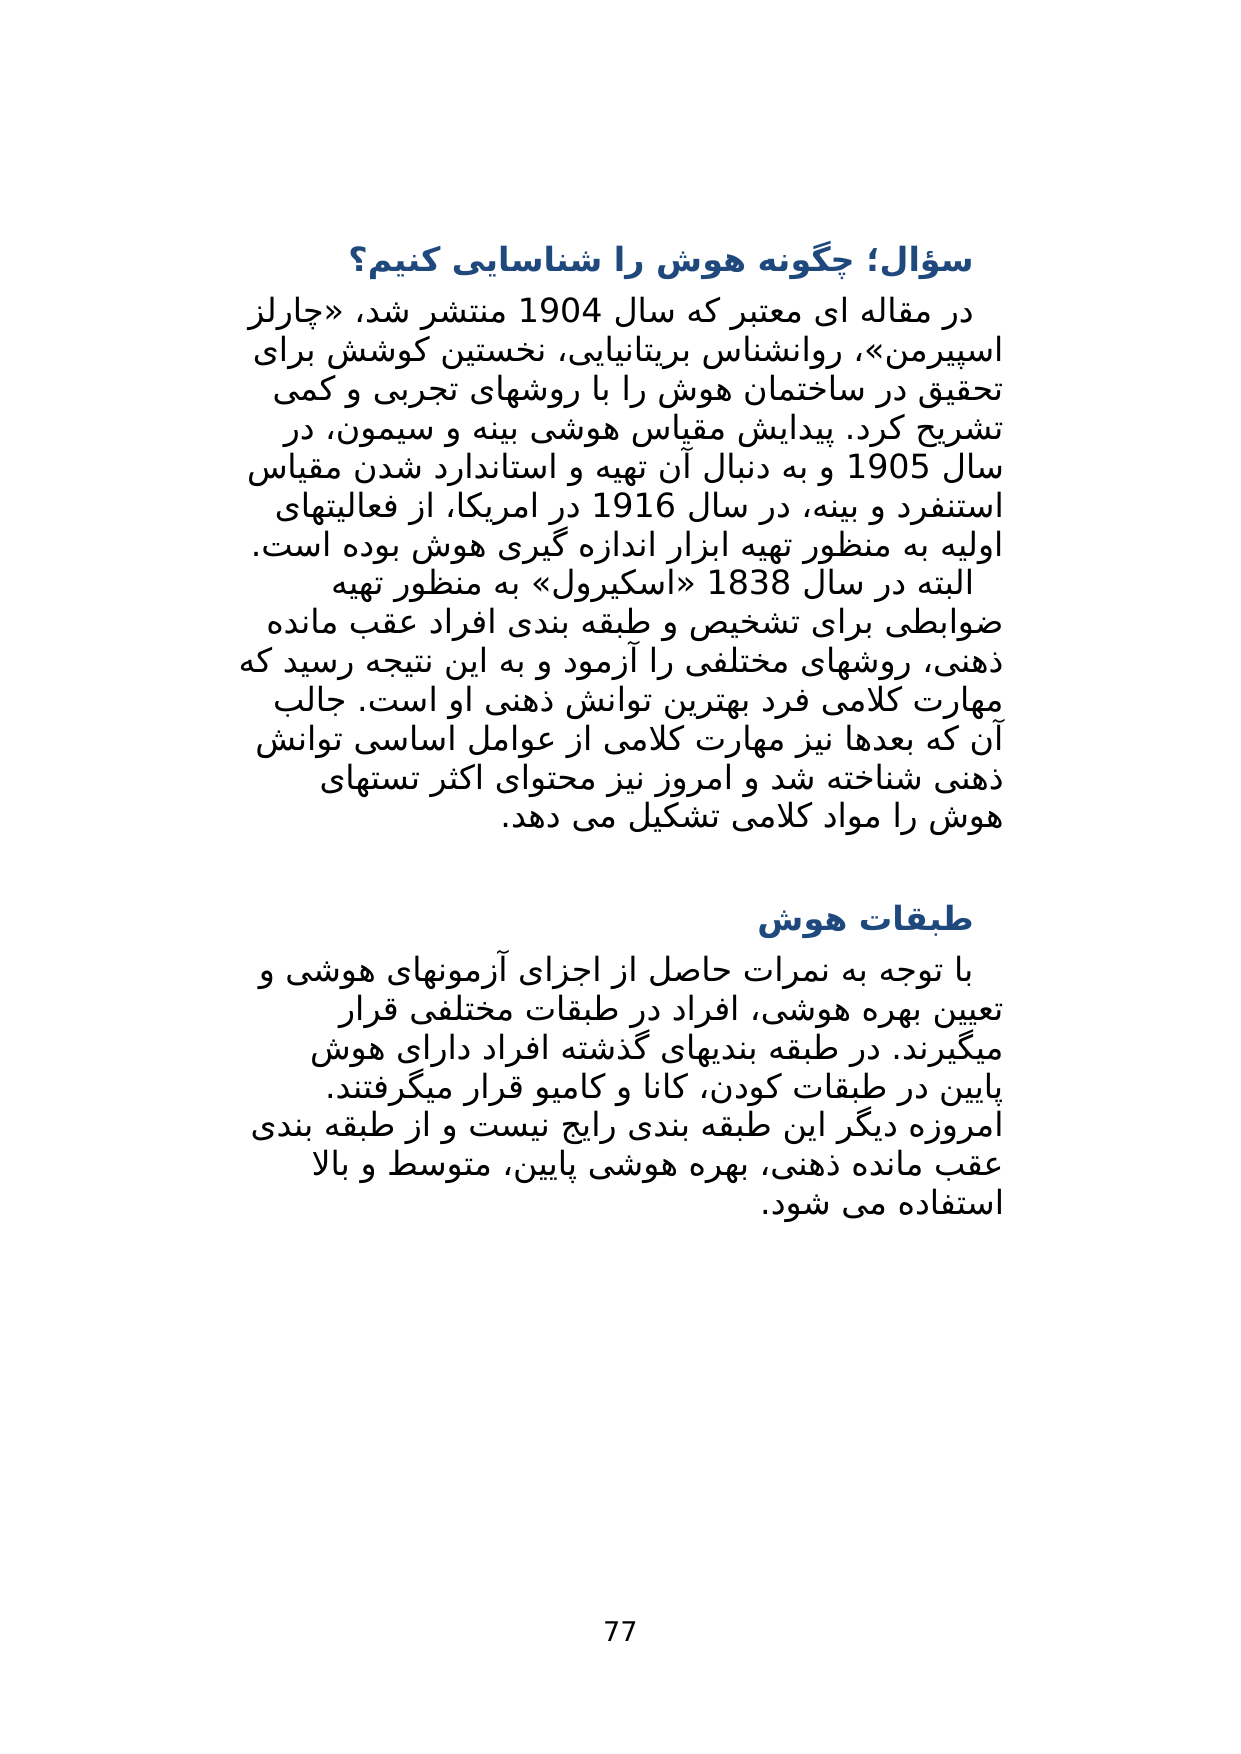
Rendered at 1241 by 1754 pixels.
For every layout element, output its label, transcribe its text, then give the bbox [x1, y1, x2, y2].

text با توجه به نمرات حاصل از اجزای آزمونهای هوشی و تعیین بهره هوشی، افراد در طبقات مختلفی قرار میگیرند. در طبقه بندیهای گذشته افراد دارای هوش پایین در طبقات کودن، کانا و کامیو قرار میگرفتند. امروزه دیگر این طبقه بندی رایج نیست و از طبقه بندی عقب مانده ذهنی، بهره هوشی پایین، متوسط و بالا استفاده می شود. [236, 951, 1004, 1222]
subtitle سؤال؛ چگونه هوش را شناسایی کنیم؟ [236, 241, 1004, 279]
subtitle طبقات هوش [236, 899, 1004, 938]
text در مقاله ای معتبر که سال 1904 منتشر شد، «چارلز اسپیرمن»، روانشناس بریتانیایی، نخستین کوشش برای تحقیق در ساختمان هوش را با روشهای تجربی و کمی تشریح کرد. پیدایش مقیاس هوشی بینه و سیمون، در سال 1905 و به دنبال آن تهیه و استاندارد شدن مقیاس استنفرد و بینه، در سال 1916 در امریکا، از فعالیتهای اولیه به منظور تهیه ابزار اندازه گیری هوش بوده است. [236, 292, 1004, 564]
text البته در سال 1838 «اسکیرول» به منظور تهیه ضوابطی برای تشخیص و طبقه بندی افراد عقب مانده ذهنی، روشهای مختلفی را آزمود و به این نتیجه رسید که مهارت کلامی فرد بهترین توانش ذهنی او است. جالب آن که بعدها نیز مهارت کلامی از عوامل اساسی توانش ذهنی شناخته شد و امروز نیز محتوای اکثر تستهای هوش را مواد کلامی تشکیل می دهد. [236, 564, 1004, 836]
